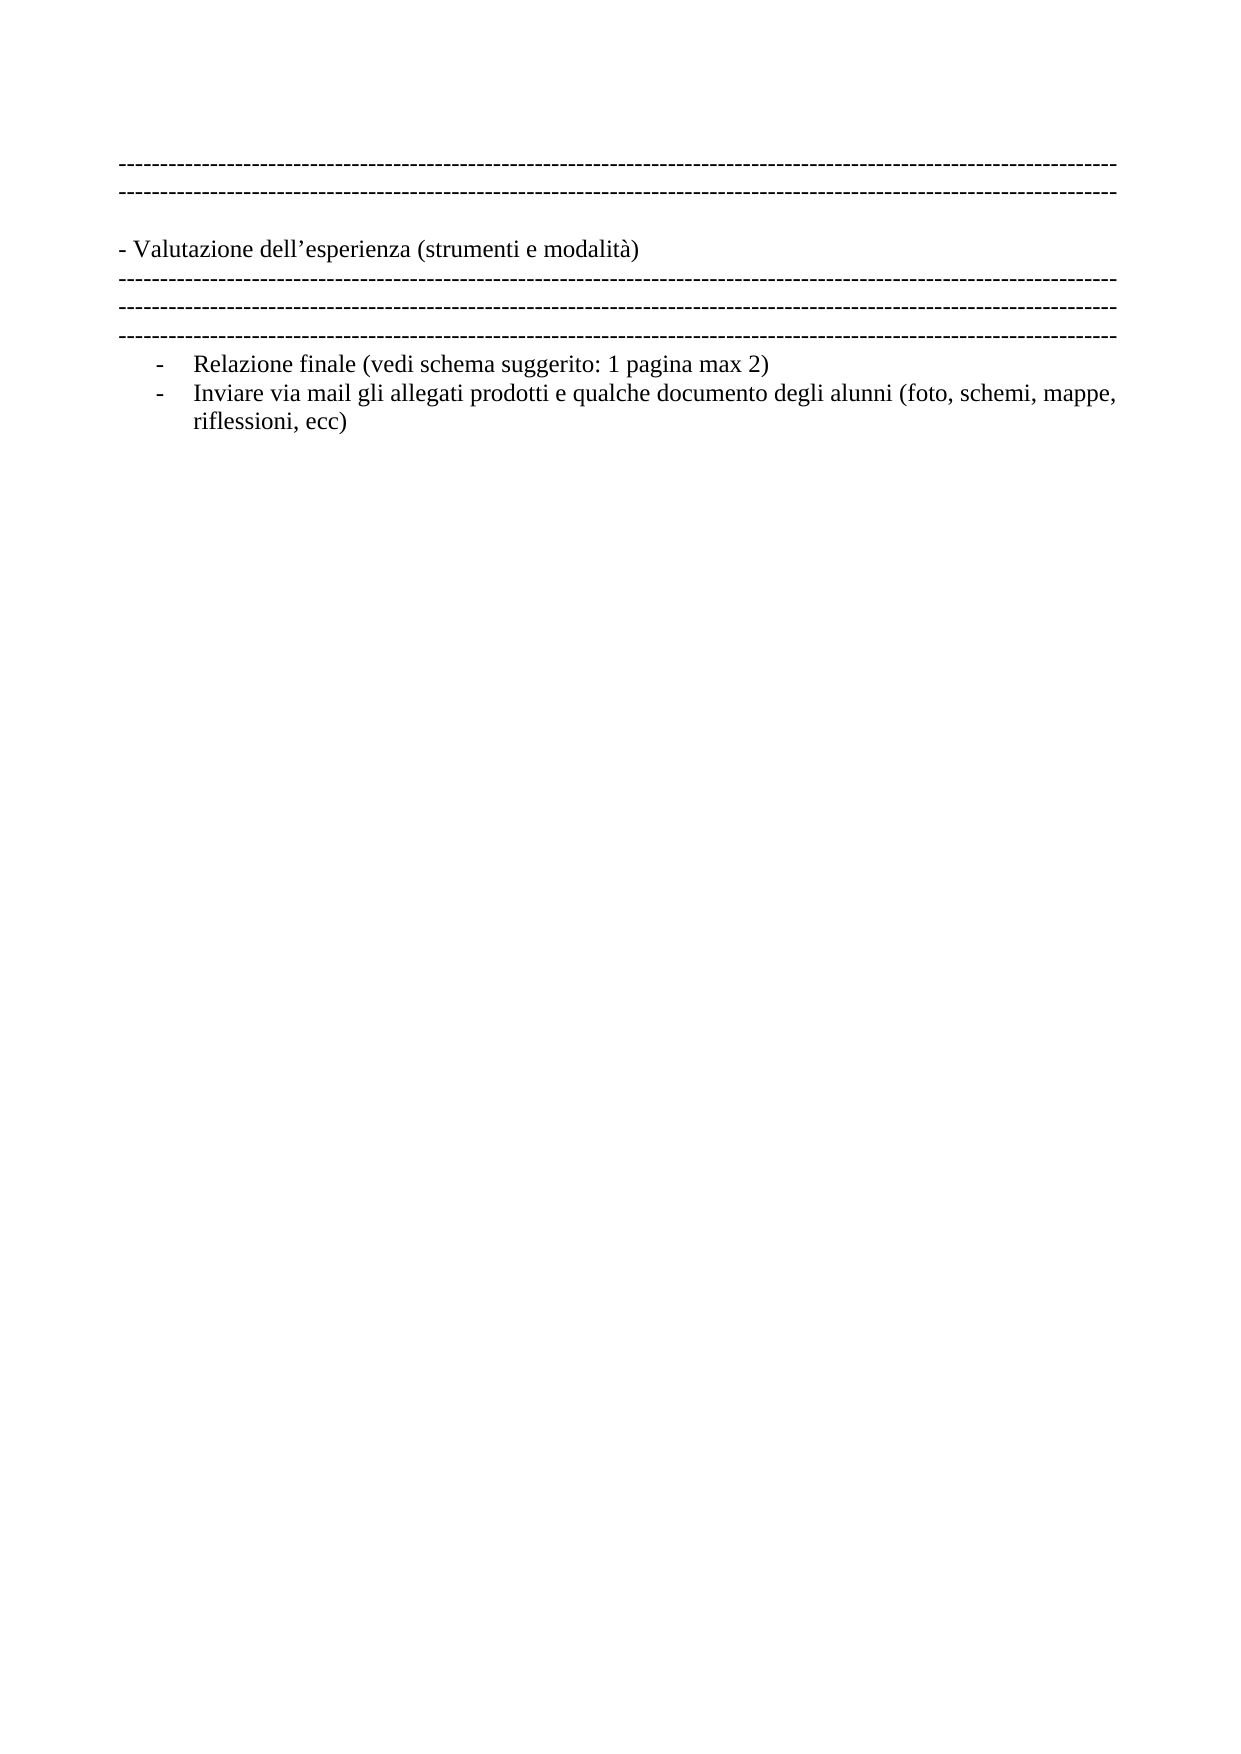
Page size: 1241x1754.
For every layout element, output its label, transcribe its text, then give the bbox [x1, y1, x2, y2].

text - Valutazione dell’esperienza (strumenti e modalità) [118, 234, 1122, 263]
list Relazione finale (vedi schema suggerito: 1 pagina max 2) [156, 349, 1122, 378]
text ------------------------------------------------------------------------------------------------------------------------------------------------------------------------------------------------------------------------------------------------------------------------------------------------------------------------------------------------------------------------ [118, 263, 1122, 349]
list Inviare via mail gli allegati prodotti e qualche documento degli alunni (foto, schemi, mappe, riflessioni, ecc) [156, 378, 1122, 435]
